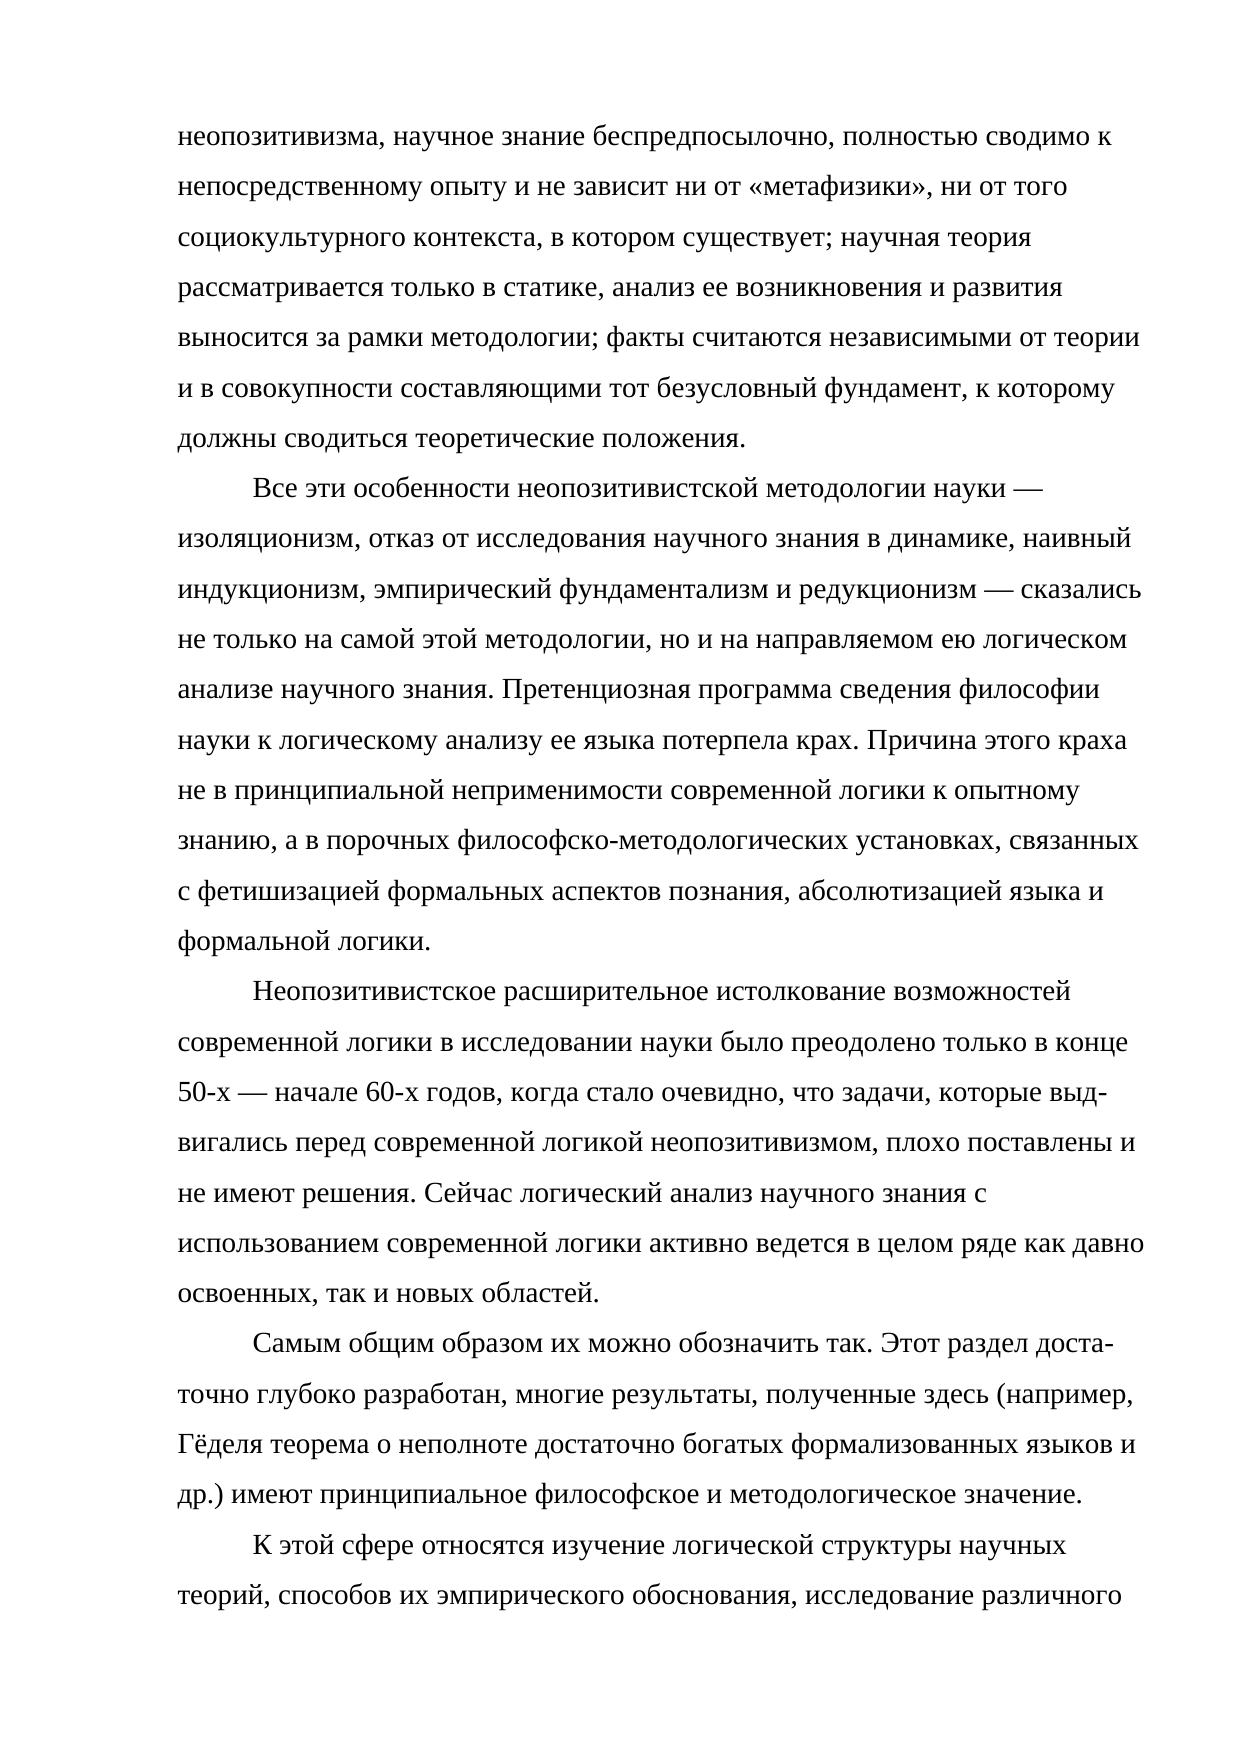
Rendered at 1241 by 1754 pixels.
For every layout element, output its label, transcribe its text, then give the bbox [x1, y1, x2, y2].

text Неопозитивистское расширительное истолкование возможностей современной логики в исследовании науки было преодолено только в конце 50-х — начале 60-х годов, когда стало очевидно, что задачи, которые выдвигались перед современной логикой неопозитивизмом, плохо поставлены и не имеют решения. Сейчас логический анализ научного знания с использованием современной логики активно ведется в целом ряде как давно освоенных, так и новых областей. [177, 973, 1152, 1309]
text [177, 118, 1152, 453]
text Самым общим образом их можно обозначить так. Этот раздел достаточно глубоко разработан, многие результаты, полученные здесь (например, Гёделя теорема о неполноте достаточно богатых формализованных языков и др.) имеют принципиальное философское и методологическое значение. [177, 1326, 1152, 1510]
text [177, 1527, 1152, 1611]
text Все эти особенности неопозитивистской методологии науки — изоляционизм, отказ от исследования научного знания в динамике, наивный индукционизм, эмпирический фундаментализм и редукционизм — сказались не только на самой этой методологии, но и на направляемом ею логическом анализе научного знания. Претенциозная программа сведения философии науки к логическому анализу ее языка потерпела крах. Причина этого краха не в принципиальной неприменимости современной логики к опытному знанию, а в порочных философско-методологических установках, связанных с фетишизацией формальных аспектов познания, абсолютизацией языка и формальной логики. [177, 470, 1152, 957]
